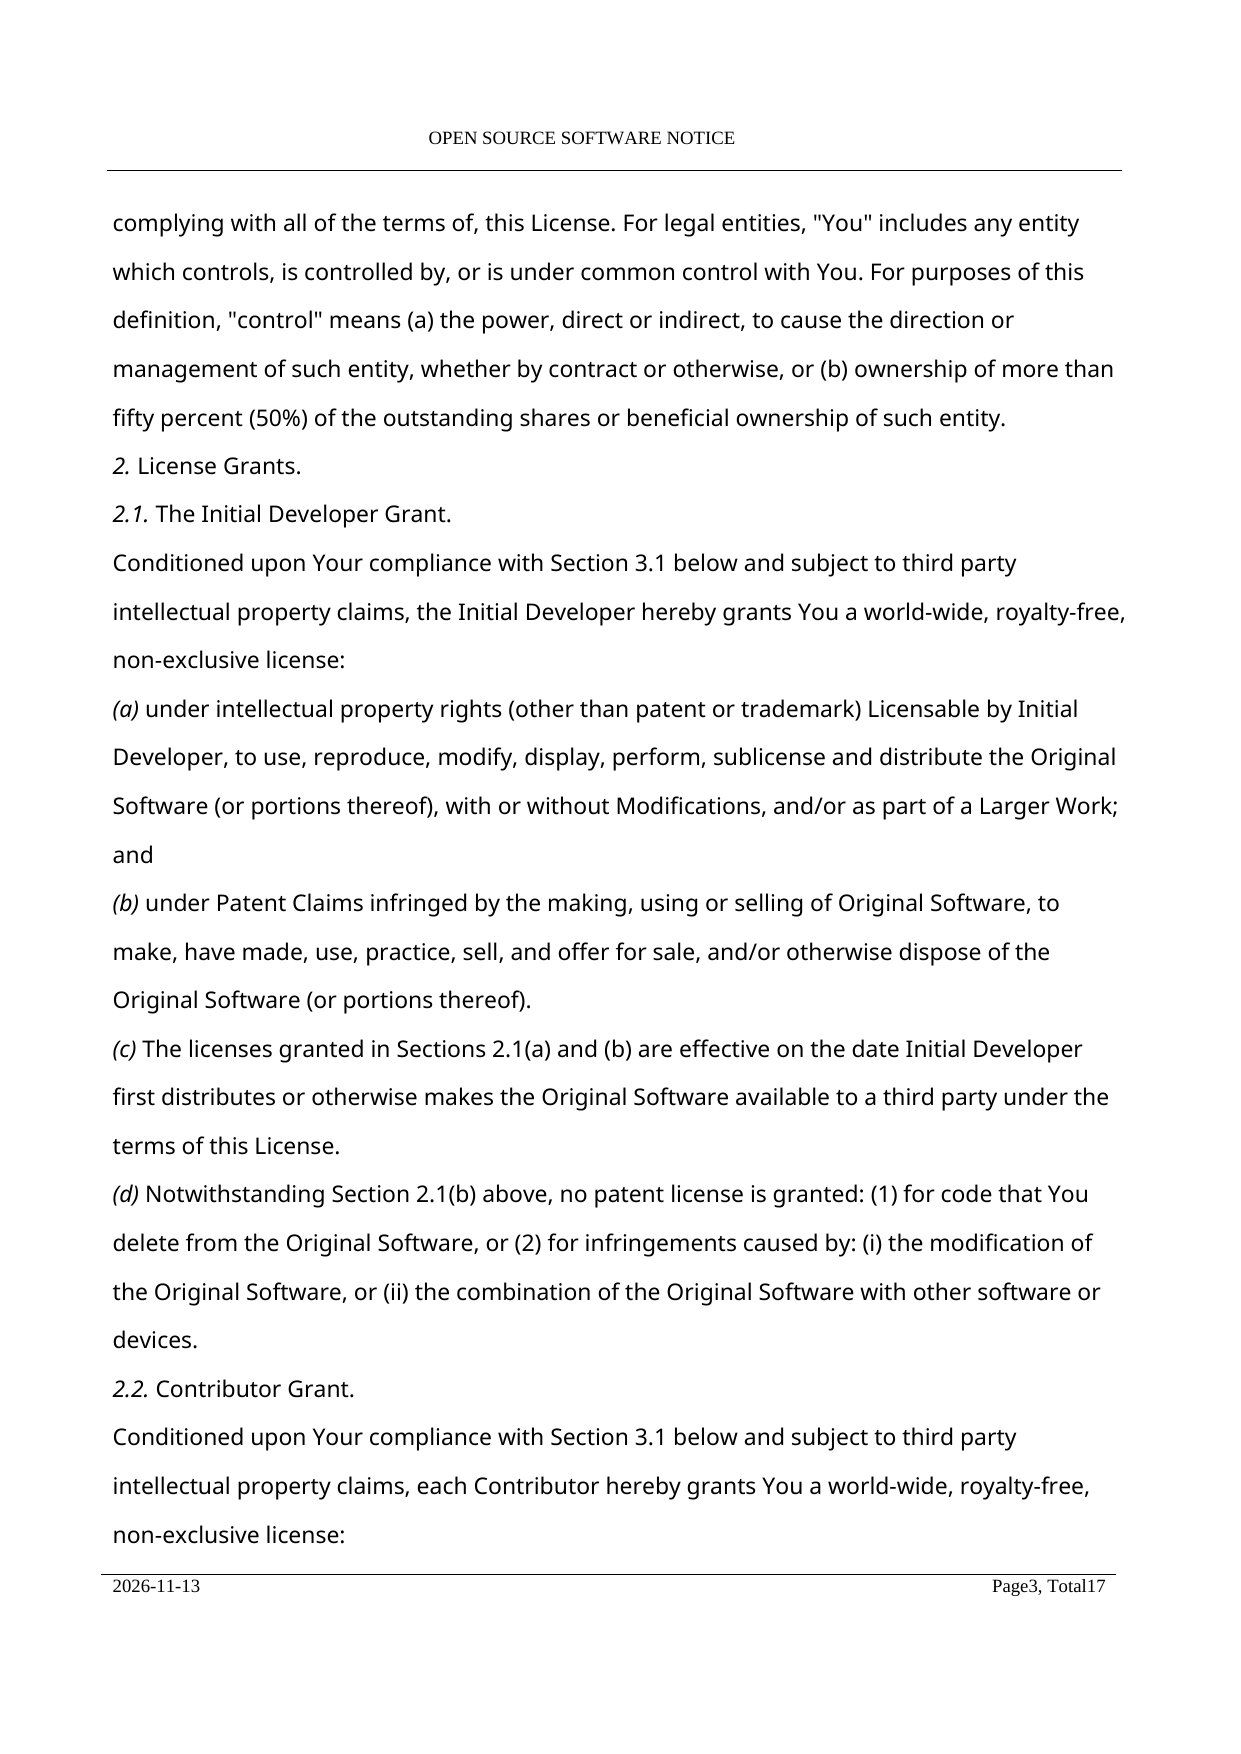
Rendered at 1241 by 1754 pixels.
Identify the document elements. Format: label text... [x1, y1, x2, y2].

text (d) Notwithstanding Section 2.1(b) above, no patent license is granted: (1) for code that You delete from the Original Software, or (2) for infringements caused by: (i) the modification of the Original Software, or (ii) the combination of the Original Software with other software or devices. [112, 1178, 1128, 1356]
text 2.1. The Initial Developer Grant. Conditioned upon Your compliance with Section 3.1 below and subject to third party intellectual property claims, the Initial Developer hereby grants You a world-wide, royalty-free, non-exclusive license: [112, 498, 1128, 676]
text (a) under intellectual property rights (other than patent or trademark) Licensable by Initial Developer, to use, reproduce, modify, display, perform, sublicense and distribute the Original Software (or portions thereof), with or without Modifications, and/or as part of a Larger Work; and [112, 692, 1128, 871]
text (c) The licenses granted in Sections 2.1(a) and (b) are effective on the date Initial Developer first distributes or otherwise makes the Original Software available to a third party under the terms of this License. [112, 1032, 1128, 1162]
text (b) under Patent Claims infringed by the making, using or selling of Original Software, to make, have made, use, practice, sell, and offer for sale, and/or otherwise dispose of the Original Software (or portions thereof). [112, 886, 1128, 1016]
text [112, 206, 1128, 434]
text 2.2. Contributor Grant. Conditioned upon Your compliance with Section 3.1 below and subject to third party intellectual property claims, each Contributor hereby grants You a world-wide, royalty-free, non-exclusive license: [112, 1372, 1128, 1551]
text 2. License Grants. [112, 449, 1128, 482]
